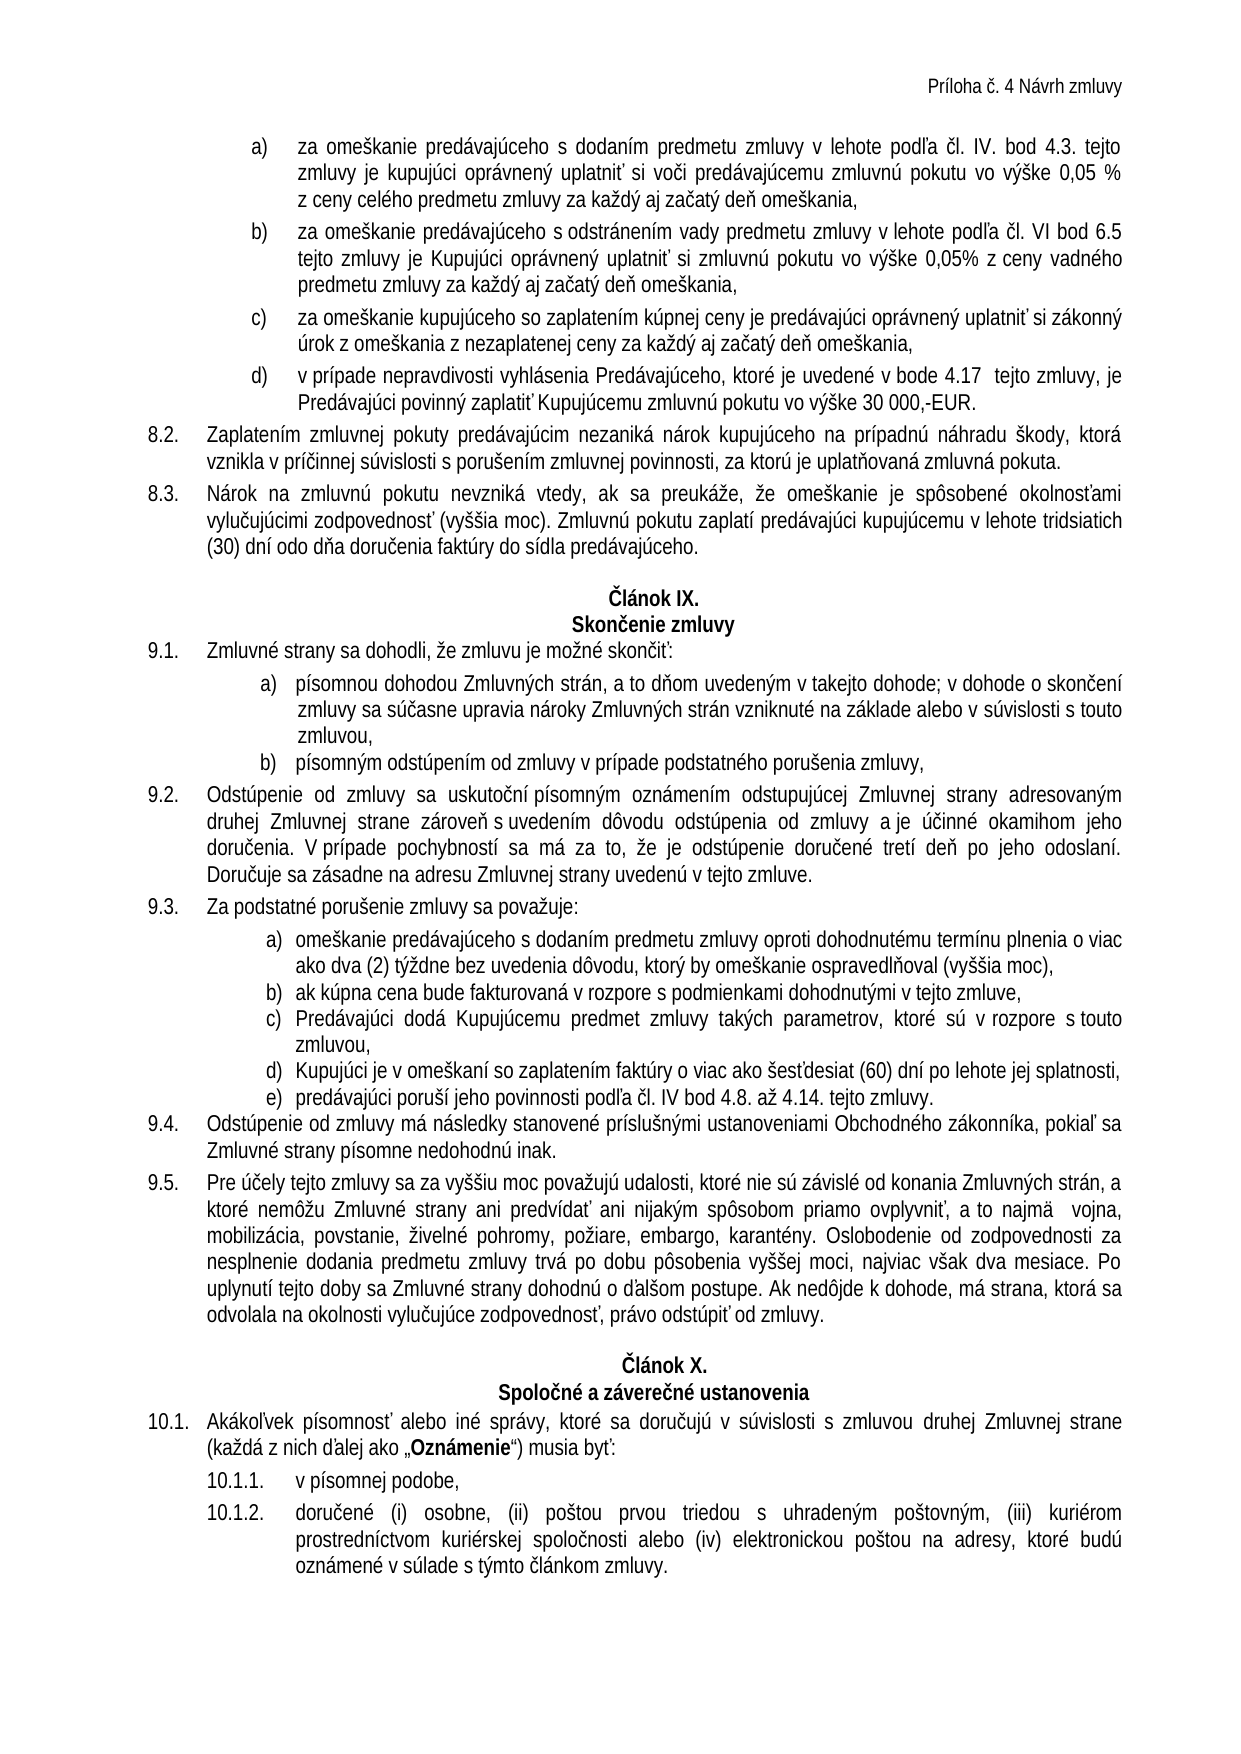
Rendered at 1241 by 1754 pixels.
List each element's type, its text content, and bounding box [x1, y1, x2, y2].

list omeškanie predávajúceho s dodaním predmetu zmluvy oproti dohodnutému termínu plnenia o viac ako dva (2) týždne bez uvedenia dôvodu, ktorý by omeškanie ospravedlňoval (vyššia moc), [266, 926, 1122, 978]
list Za podstatné porušenie zmluvy sa považuje: [148, 893, 1122, 919]
list Článok X. [207, 1352, 1122, 1379]
list Akákoľvek písomnosť alebo iné správy, ktoré sa doručujú v súvislosti s zmluvou druhej Zmluvnej strane (každá z nich ďalej ako „Oznámenie“) musia byť: [148, 1408, 1122, 1460]
list Kupujúci je v omeškaní so zaplatením faktúry o viac ako šesťdesiat (60) dní po lehote jej splatnosti, [266, 1057, 1122, 1084]
list písomnou dohodou Zmluvných strán, a to dňom uvedeným v takejto dohode; v dohode o skončení zmluvy sa súčasne upravia nároky Zmluvných strán vzniknuté na základe alebo v súvislosti s touto zmluvou, [260, 670, 1122, 749]
list Zmluvné strany sa dohodli, že zmluvu je možné skončiť: [148, 637, 1122, 663]
list v prípade nepravdivosti vyhlásenia Predávajúceho, ktoré je uvedené v bode 4.17 tejto zmluvy, je Predávajúci povinný zaplatiť Kupujúcemu zmluvnú pokutu vo výške 30 000,-EUR. [251, 362, 1122, 415]
list za omeškanie predávajúceho s dodaním predmetu zmluvy v lehote podľa čl. IV. bod 4.3. tejto zmluvy je kupujúci oprávnený uplatniť si voči predávajúcemu zmluvnú pokutu vo výške 0,05 % z ceny celého predmetu zmluvy za každý aj začatý deň omeškania, [251, 133, 1122, 212]
text Skončenie zmluvy [148, 611, 1122, 637]
list za omeškanie predávajúceho s odstránením vady predmetu zmluvy v lehote podľa čl. VI bod 6.5 tejto zmluvy je Kupujúci oprávnený uplatniť si zmluvnú pokutu vo výške 0,05% z ceny vadného predmetu zmluvy za každý aj začatý deň omeškania, [251, 218, 1122, 297]
list Zaplatením zmluvnej pokuty predávajúcim nezaniká nárok kupujúceho na prípadnú náhradu škody, ktorá vznikla v príčinnej súvislosti s porušením zmluvnej povinnosti, za ktorú je uplatňovaná zmluvná pokuta. [148, 421, 1122, 474]
list písomným odstúpením od zmluvy v prípade podstatného porušenia zmluvy, [260, 749, 1122, 775]
list za omeškanie kupujúceho so zaplatením kúpnej ceny je predávajúci oprávnený uplatniť si zákonný úrok z omeškania z nezaplatenej ceny za každý aj začatý deň omeškania, [251, 303, 1122, 356]
list v písomnej podobe, [207, 1467, 1122, 1493]
text Spoločné a záverečné ustanovenia [185, 1379, 1122, 1405]
list ak kúpna cena bude fakturovaná v rozpore s podmienkami dohodnutými v tejto zmluve, [266, 978, 1122, 1005]
list Odstúpenie od zmluvy sa uskutoční písomným oznámením odstupujúcej Zmluvnej strany adresovaným druhej Zmluvnej strane zároveň s uvedením dôvodu odstúpenia od zmluvy a je účinné okamihom jeho doručenia. V prípade pochybností sa má za to, že je odstúpenie doručené tretí deň po jeho odoslaní. Doručuje sa zásadne na adresu Zmluvnej strany uvedenú v tejto zmluve. [148, 781, 1122, 887]
list Predávajúci dodá Kupujúcemu predmet zmluvy takých parametrov, ktoré sú v rozpore s touto zmluvou, [266, 1005, 1122, 1057]
list Článok IX. [185, 584, 1122, 611]
list Pre účely tejto zmluvy sa za vyššiu moc považujú udalosti, ktoré nie sú závislé od konania Zmluvných strán, a ktoré nemôžu Zmluvné strany ani predvídať ani nijakým spôsobom priamo ovplyvniť, a to najmä vojna, mobilizácia, povstanie, živelné pohromy, požiare, embargo, karantény. Oslobodenie od zodpovednosti za nesplnenie dodania predmetu zmluvy trvá po dobu pôsobenia vyššej moci, najviac však dva mesiace. Po uplynutí tejto doby sa Zmluvné strany dohodnú o ďalšom postupe. Ak nedôjde k dohode, má strana, ktorá sa odvolala na okolnosti vylučujúce zodpovednosť, právo odstúpiť od zmluvy. [148, 1169, 1122, 1327]
list predávajúci poruší jeho povinnosti podľa čl. IV bod 4.8. až 4.14. tejto zmluvy. [266, 1084, 1122, 1110]
list doručené (i) osobne, (ii) poštou prvou triedou s uhradeným poštovným, (iii) kuriérom prostredníctvom kuriérskej spoločnosti alebo (iv) elektronickou poštou na adresy, ktoré budú oznámené v súlade s týmto článkom zmluvy. [207, 1499, 1122, 1578]
list Nárok na zmluvnú pokutu nevzniká vtedy, ak sa preukáže, že omeškanie je spôsobené okolnosťami vylučujúcimi zodpovednosť (vyššia moc). Zmluvnú pokutu zaplatí predávajúci kupujúcemu v lehote tridsiatich (30) dní odo dňa doručenia faktúry do sídla predávajúceho. [148, 480, 1122, 559]
list Odstúpenie od zmluvy má následky stanovené príslušnými ustanoveniami Obchodného zákonníka, pokiaľ sa Zmluvné strany písomne nedohodnú inak. [148, 1110, 1122, 1163]
